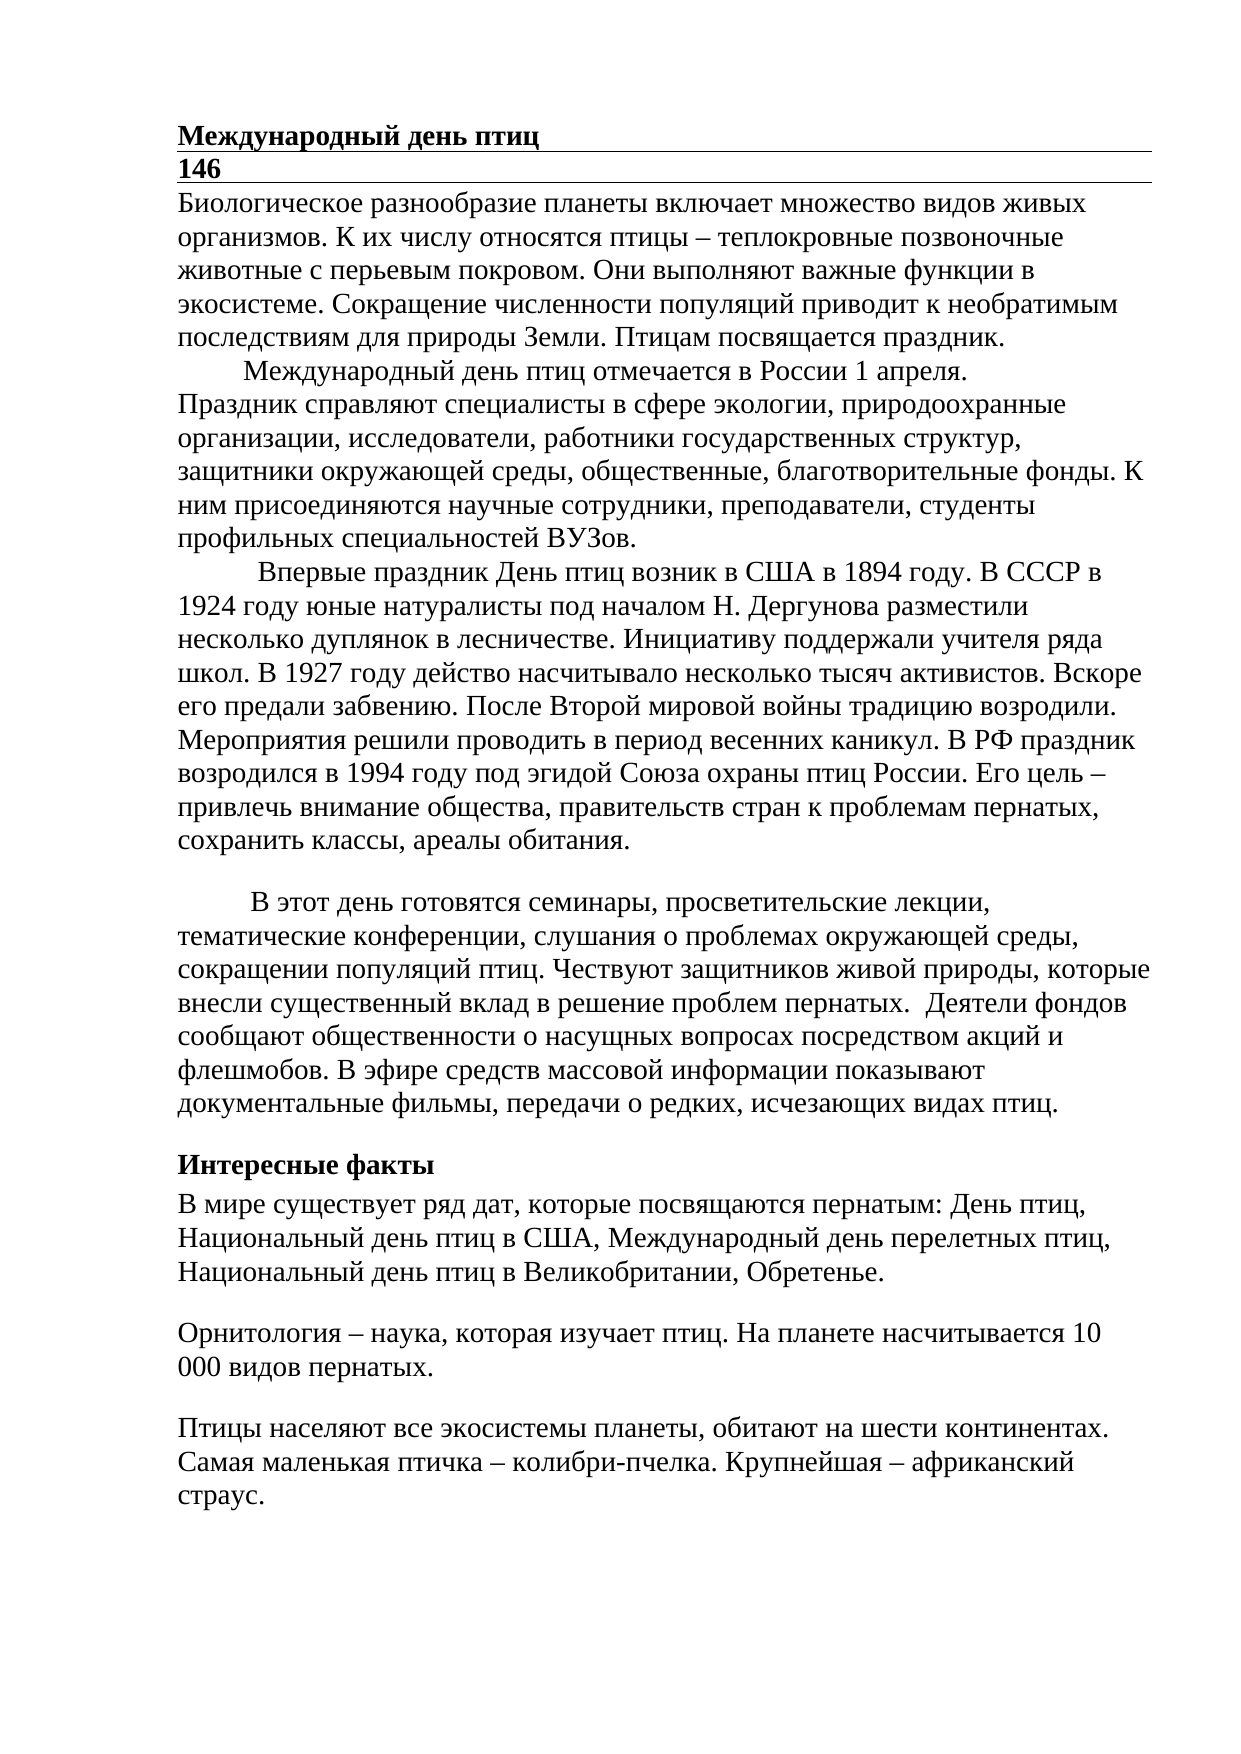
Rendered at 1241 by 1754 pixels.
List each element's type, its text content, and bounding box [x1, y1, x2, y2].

text 146 [177, 152, 1152, 182]
text Международный день птиц [177, 118, 1152, 151]
text В этот день готовятся семинары, просветительские лекции, тематические конференции, слушания о проблемах окружающей среды, сокращении популяций птиц. Чествуют защитников живой природы, которые внесли существенный вклад в решение проблем пернатых. Деятели фондов сообщают общественности о насущных вопросах посредством акций и флешмобов. В эфире средств массовой информации показывают документальные фильмы, передачи о редких, исчезающих видах птиц. [177, 884, 1152, 1119]
text В мире существует ряд дат, которые посвящаются пернатым: День птиц, Национальный день птиц в США, Международный день перелетных птиц, Национальный день птиц в Великобритании, Обретенье. [177, 1187, 1152, 1287]
text Интересные факты [177, 1147, 1152, 1180]
text Птицы населяют все экосистемы планеты, обитают на шести континентах. Самая маленькая птичка – колибри-пчелка. Крупнейшая – африканский страус. [177, 1410, 1152, 1511]
text Биологическое разнообразие планеты включает множество видов живых организмов. К их числу относятся птицы – теплокровные позвоночные животные с перьевым покровом. Они выполняют важные функции в экосистеме. Сокращение численности популяций приводит к необратимым последствиям для природы Земли. Птицам посвящается праздник. Международный день птиц отмечается в России 1 апреля. Праздник справляют специалисты в сфере экологии, природоохранные организации, исследователи, работники государственных структур, защитники окружающей среды, общественные, благотворительные фонды. К ним присоединяются научные сотрудники, преподаватели, студенты профильных специальностей ВУЗов. Впервые праздник День птиц возник в США в 1894 году. В СССР в 1924 году юные натуралисты под началом Н. Дергунова разместили несколько дуплянок в лесничестве. Инициативу поддержали учителя ряда школ. В 1927 году действо насчитывало несколько тысяч активистов. Вскоре его предали забвению. После Второй мировой войны традицию возродили. Мероприятия решили проводить в период весенних каникул. В РФ праздник возродился в 1994 году под эгидой Союза охраны птиц России. Его цель – привлечь внимание общества, правительств стран к проблемам пернатых, сохранить классы, ареалы обитания. [177, 185, 1152, 856]
text Орнитология – наука, которая изучает птиц. На планете насчитывается 10 000 видов пернатых. [177, 1315, 1152, 1382]
